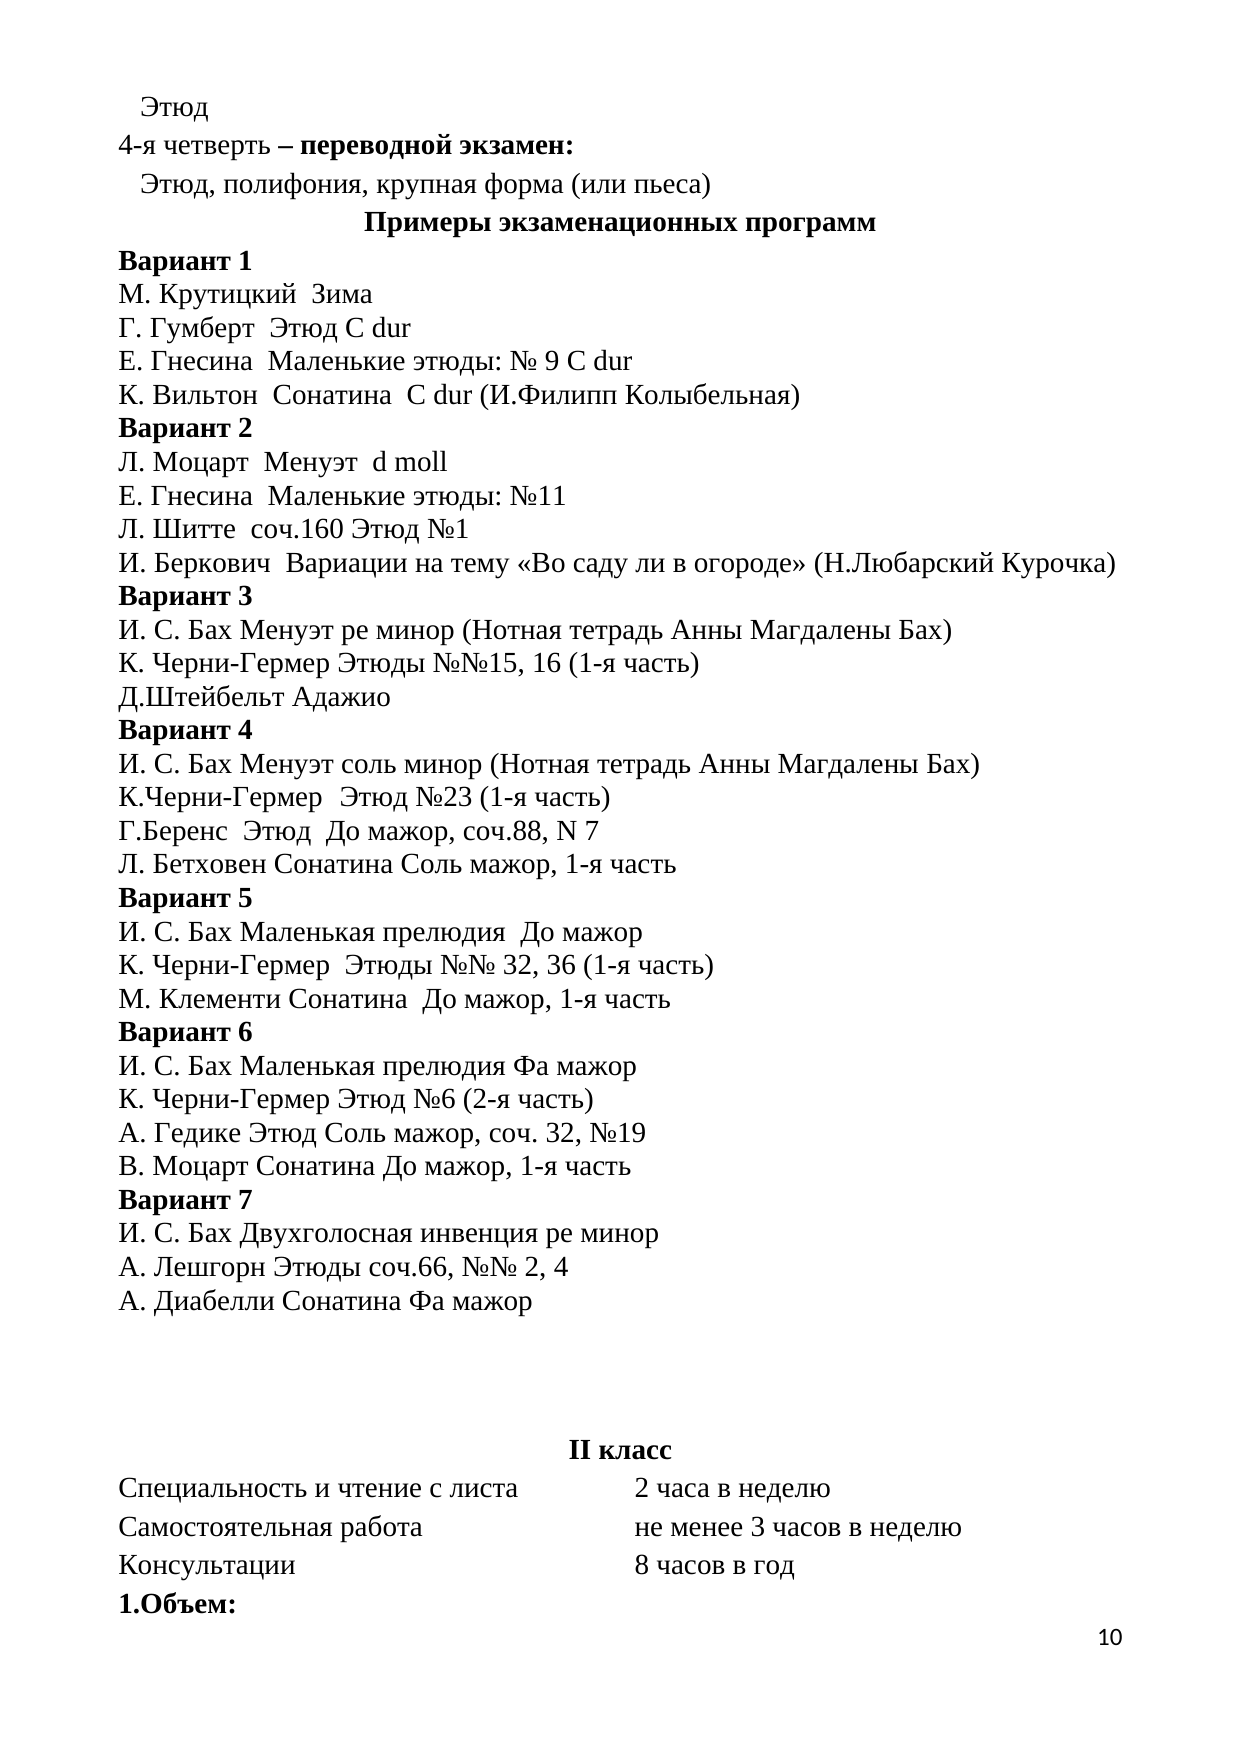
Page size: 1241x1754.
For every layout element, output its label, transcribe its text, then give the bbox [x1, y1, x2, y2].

text II класс [118, 1432, 1122, 1465]
text Вариант 2 [118, 411, 1122, 444]
text А. Лешгорн Этюды соч.66, №№ 2, 4 [118, 1249, 1122, 1283]
text Этюд, полифония, крупная форма (или пьеса) [118, 166, 1122, 199]
text Вариант 6 [118, 1014, 1122, 1048]
text В. Моцарт Сонатина До мажор, 1-я часть [118, 1148, 1122, 1182]
text И. С. Бах Маленькая прелюдия Фа мажор [118, 1048, 1122, 1081]
text Консультации 8 часов в год [118, 1547, 1122, 1581]
text Е. Гнесина Маленькие этюды: №11 [118, 478, 1122, 511]
text М. Клементи Сонатина До мажор, 1-я часть [118, 981, 1122, 1014]
text К.Черни-Гермер Этюд №23 (1-я часть) [118, 779, 1122, 813]
text 4-я четверть – переводной экзамен: [118, 127, 1122, 161]
text Л. Моцарт Менуэт d moll [118, 444, 1122, 478]
text Л. Шитте соч.160 Этюд №1 [118, 511, 1122, 545]
text К. Черни-Гермер Этюд №6 (2-я часть) [118, 1081, 1122, 1115]
text И. С. Бах Двухголосная инвенция ре минор [118, 1216, 1122, 1249]
text Вариант 4 [118, 712, 1122, 746]
text 1.Объем: [118, 1586, 1122, 1619]
text Вариант 7 [118, 1182, 1122, 1216]
text М. Крутицкий Зима [118, 276, 1122, 310]
text А. Диабелли Сонатина Фа мажор [118, 1283, 1122, 1316]
text Вариант 1 [118, 243, 1122, 276]
text А. Гедике Этюд Соль мажор, соч. 32, №19 [118, 1115, 1122, 1148]
text И. С. Бах Менуэт ре минор (Нотная тетрадь Анны Магдалены Бах) [118, 612, 1122, 645]
text Самостоятельная работа не менее 3 часов в неделю [118, 1509, 1122, 1542]
text И. С. Бах Менуэт соль минор (Нотная тетрадь Анны Магдалены Бах) [118, 746, 1122, 779]
text Г.Беренс Этюд До мажор, соч.88, N 7 [118, 813, 1122, 847]
text Вариант 3 [118, 578, 1122, 612]
text И. Беркович Вариации на тему «Во саду ли в огороде» (Н.Любарский Курочка) [118, 545, 1122, 578]
text Д.Штейбельт Адажио [118, 679, 1122, 712]
text К. Черни-Гермер Этюды №№ 32, 36 (1-я часть) [118, 947, 1122, 981]
text Этюд [118, 89, 1122, 122]
text Е. Гнесина Маленькие этюды: № 9 C dur [118, 343, 1122, 377]
text Л. Бетховен Сонатина Соль мажор, 1-я часть [118, 847, 1122, 880]
text Примеры экзаменационных программ [118, 204, 1122, 238]
text И. С. Бах Маленькая прелюдия До мажор [118, 914, 1122, 947]
text К. Вильтон Сонатина С dur (И.Филипп Колыбельная) [118, 377, 1122, 411]
text Вариант 5 [118, 880, 1122, 914]
text Г. Гумберт Этюд C dur [118, 310, 1122, 343]
text Специальность и чтение с листа 2 часа в неделю [118, 1470, 1122, 1504]
text К. Черни-Гермер Этюды №№15, 16 (1-я часть) [118, 645, 1122, 679]
